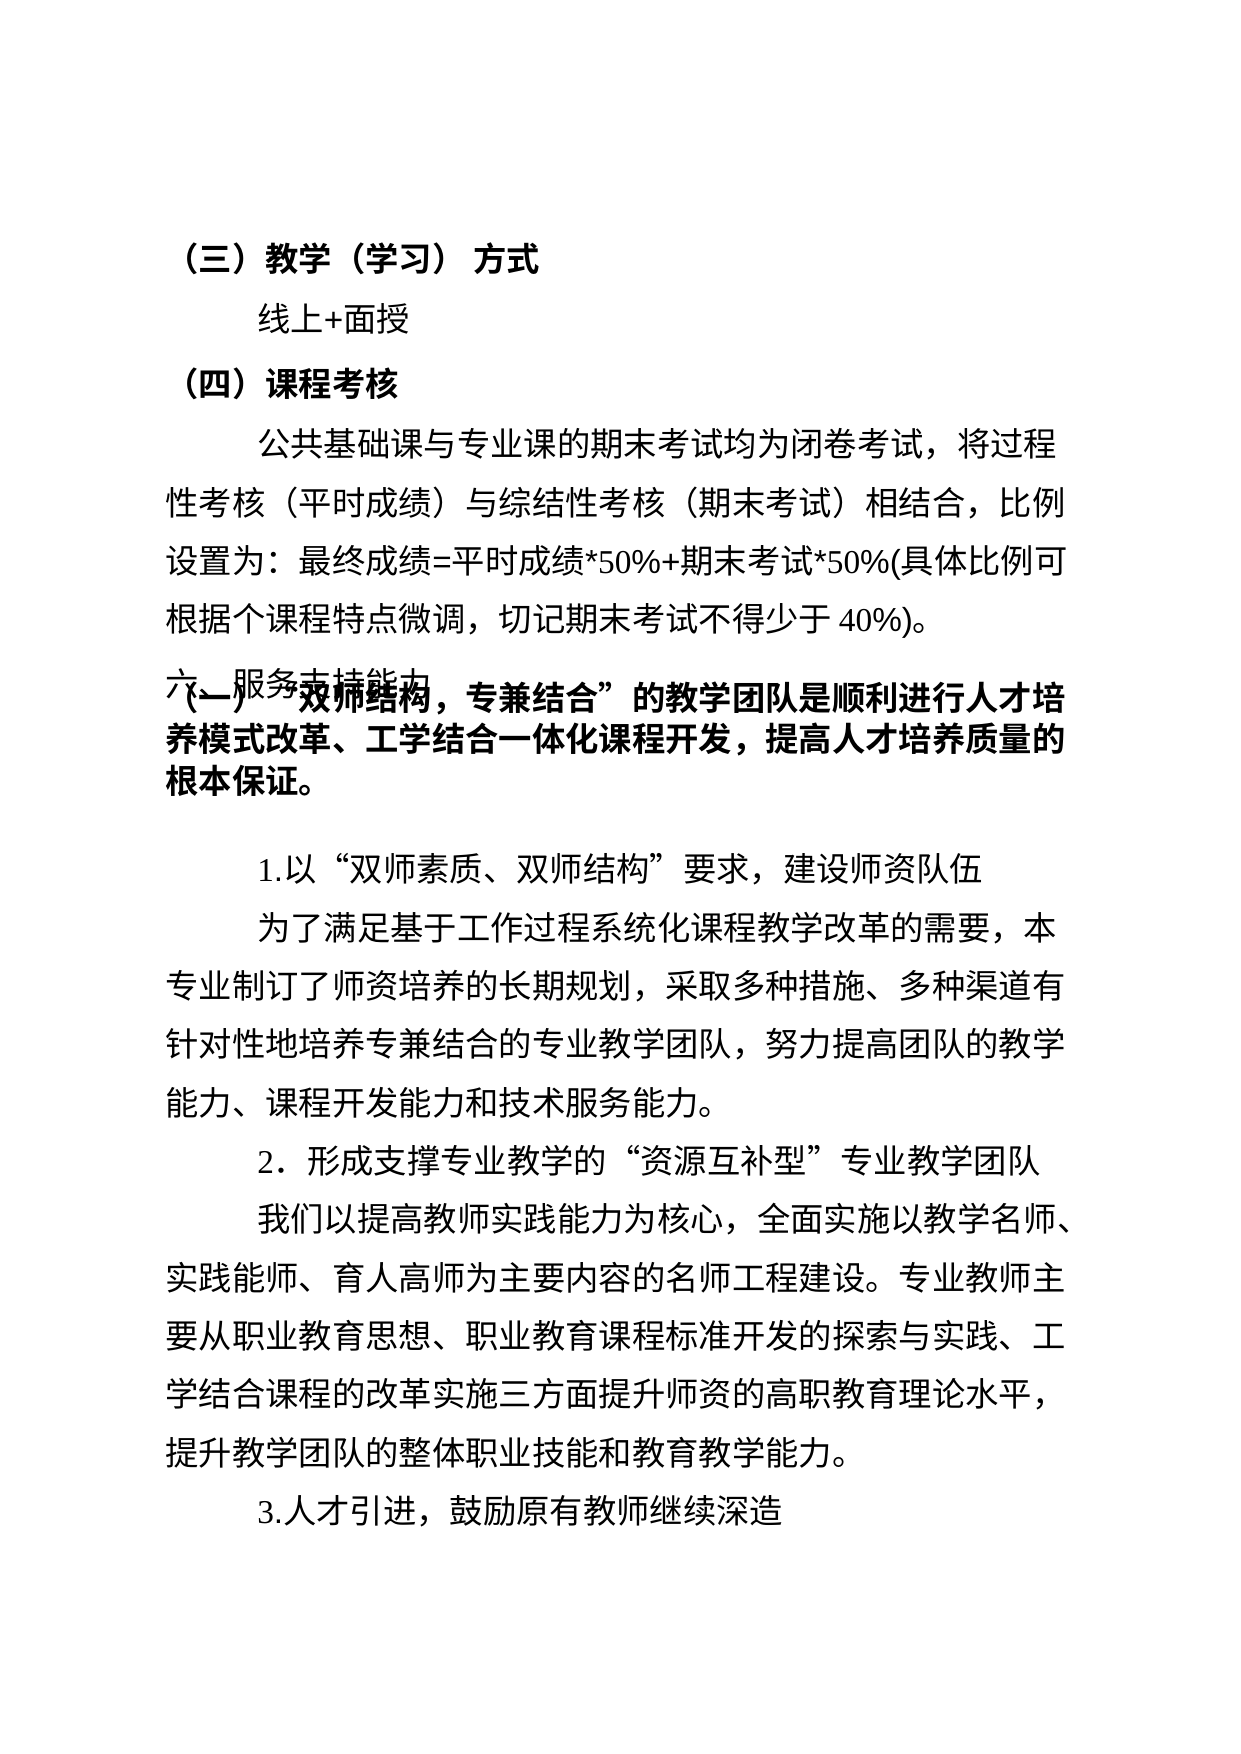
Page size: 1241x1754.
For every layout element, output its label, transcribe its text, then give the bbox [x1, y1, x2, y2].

text 2．形成支撑专业教学的“资源互补型”专业教学团队 [165, 1127, 1087, 1185]
text 1.以“双师素质、双师结构”要求，建设师资队伍 [165, 835, 1087, 893]
subtitle （四）课程考核 [165, 343, 1087, 410]
subtitle 六、服务支持能力 [165, 643, 1087, 710]
text 为了满足基于工作过程系统化课程教学改革的需要，本专业制订了师资培养的长期规划，采取多种措施、多种渠道有针对性地培养专兼结合的专业教学团队，努力提高团队的教学能力、课程开发能力和技术服务能力。 [165, 893, 1087, 1127]
text 线上+面授 [165, 285, 1087, 343]
text 我们以提高教师实践能力为核心，全面实施以教学名师、实践能师、育人高师为主要内容的名师工程建设。专业教师主要从职业教育思想、职业教育课程标准开发的探索与实践、工学结合课程的改革实施三方面提升师资的高职教育理论水平，提升教学团队的整体职业技能和教育教学能力。 [165, 1185, 1087, 1477]
subtitle （三）教学（学习） 方式 [165, 218, 1087, 285]
text 3.人才引进，鼓励原有教师继续深造 [165, 1477, 1087, 1535]
subtitle （一）“双师结构，专兼结合”的教学团队是顺利进行人才培养模式改革、工学结合一体化课程开发，提高人才培养质量的根本保证。 [165, 710, 1087, 835]
text 公共基础课与专业课的期末考试均为闭卷考试，将过程性考核（平时成绩）与综结性考核（期末考试）相结合，比例设置为：最终成绩=平时成绩*50%+期末考试*50%(具体比例可根据个课程特点微调，切记期末考试不得少于40%)。 [165, 410, 1087, 643]
